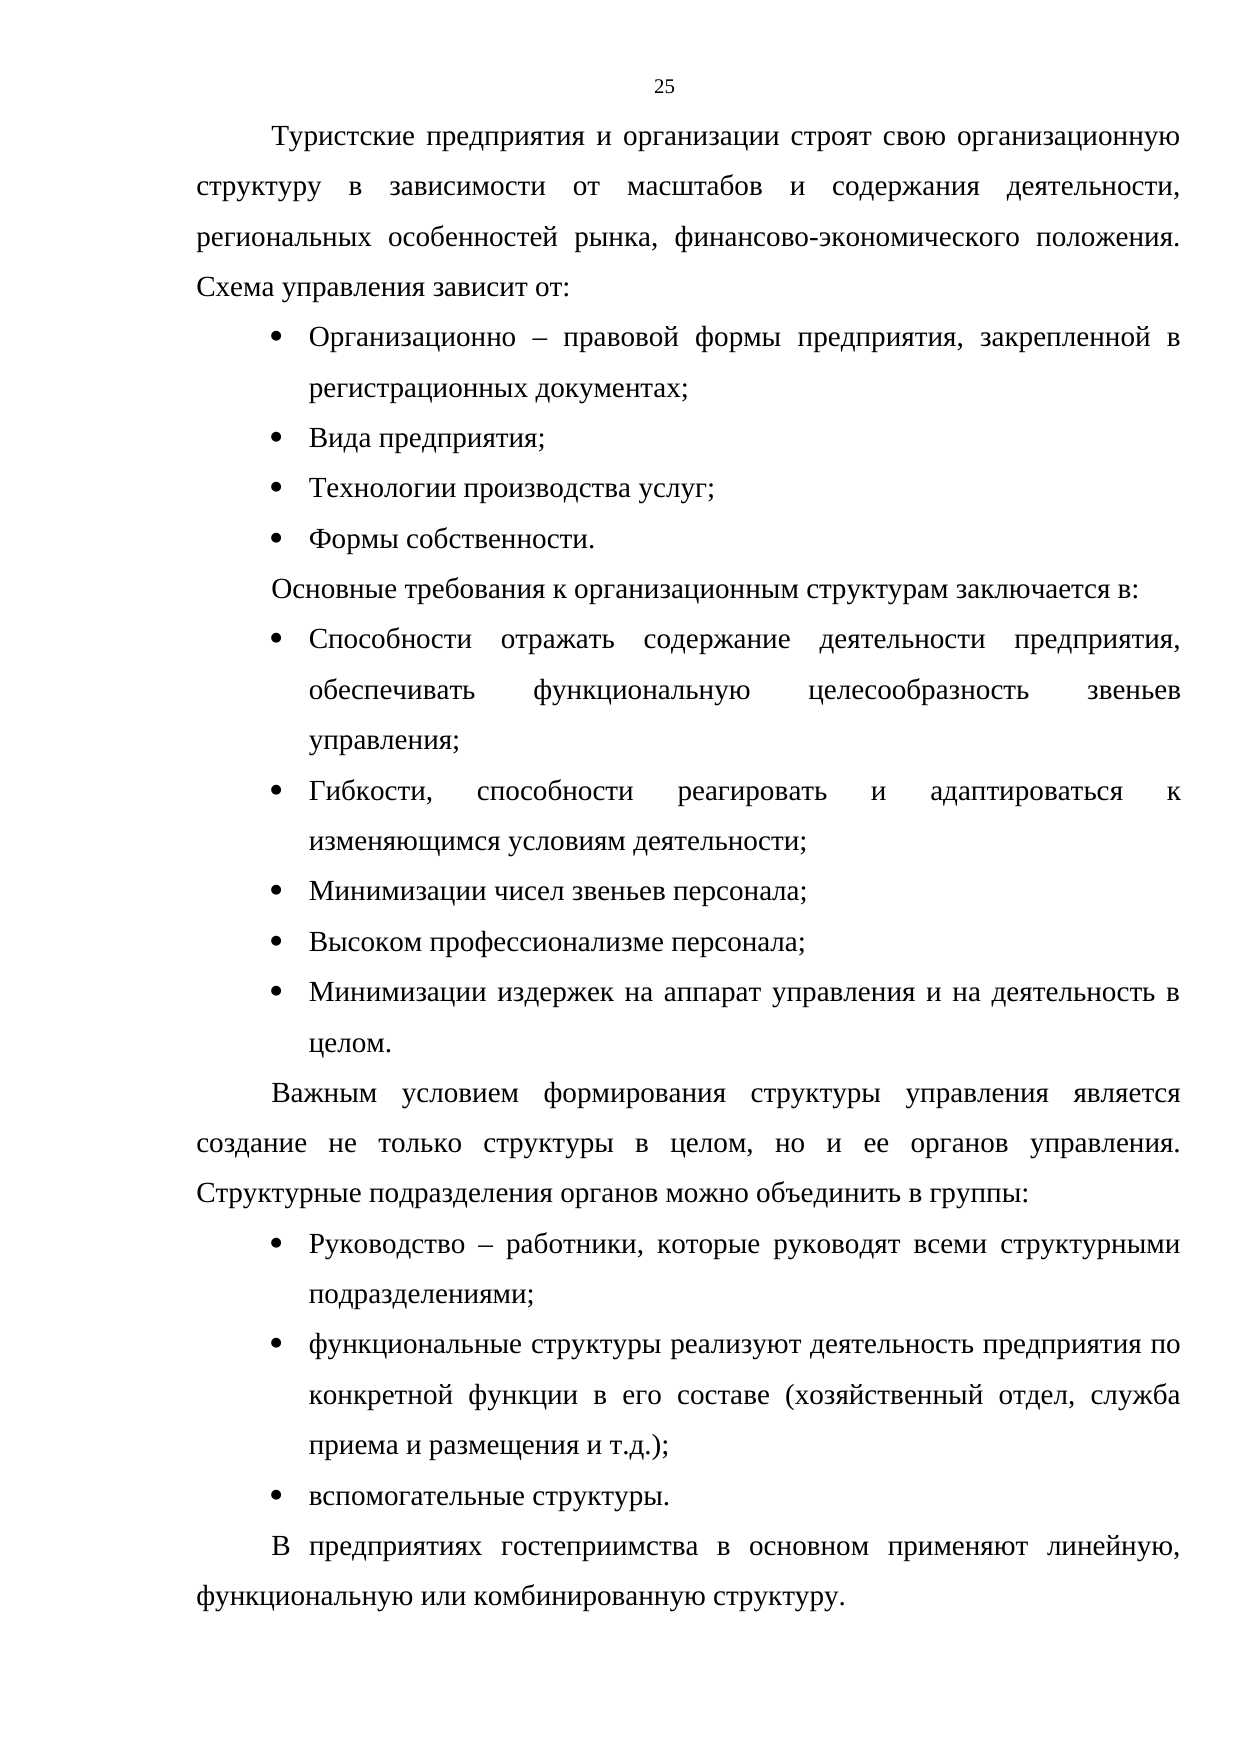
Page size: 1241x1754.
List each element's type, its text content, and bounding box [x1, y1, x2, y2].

list Формы собственности. [271, 521, 1181, 554]
list Минимизации чисел звеньев персонала; [271, 873, 1181, 907]
list Руководство – работники, которые руководят всеми структурными подразделениями; [271, 1226, 1181, 1310]
text Основные требования к организационным структурам заключается в: [196, 571, 1181, 605]
list Способности отражать содержание деятельности предприятия, обеспечивать функциональную целесообразность звеньев управления; [271, 622, 1181, 756]
list Организационно – правовой формы предприятия, закрепленной в регистрационных документах; [271, 319, 1181, 403]
list Вида предприятия; [271, 420, 1181, 454]
list функциональные структуры реализуют деятельность предприятия по конкретной функции в его составе (хозяйственный отдел, служба приема и размещения и т.д.); [271, 1327, 1181, 1461]
text В предприятиях гостеприимства в основном применяют линейную, функциональную или комбинированную структуру. [196, 1528, 1181, 1612]
list Технологии производства услуг; [271, 471, 1181, 504]
text Важным условием формирования структуры управления является создание не только структуры в целом, но и ее органов управления. Структурные подразделения органов можно объединить в группы: [196, 1075, 1181, 1209]
list Высоком профессионализме персонала; [271, 924, 1181, 957]
list Гибкости, способности реагировать и адаптироваться к изменяющимся условиям деятельности; [271, 773, 1181, 857]
list вспомогательные структуры. [271, 1478, 1181, 1511]
text Туристские предприятия и организации строят свою организационную структуру в зависимости от масштабов и содержания деятельности, региональных особенностей рынка, финансово-экономического положения. Схема управления зависит от: [196, 118, 1181, 303]
list Минимизации издержек на аппарат управления и на деятельность в целом. [271, 974, 1181, 1058]
